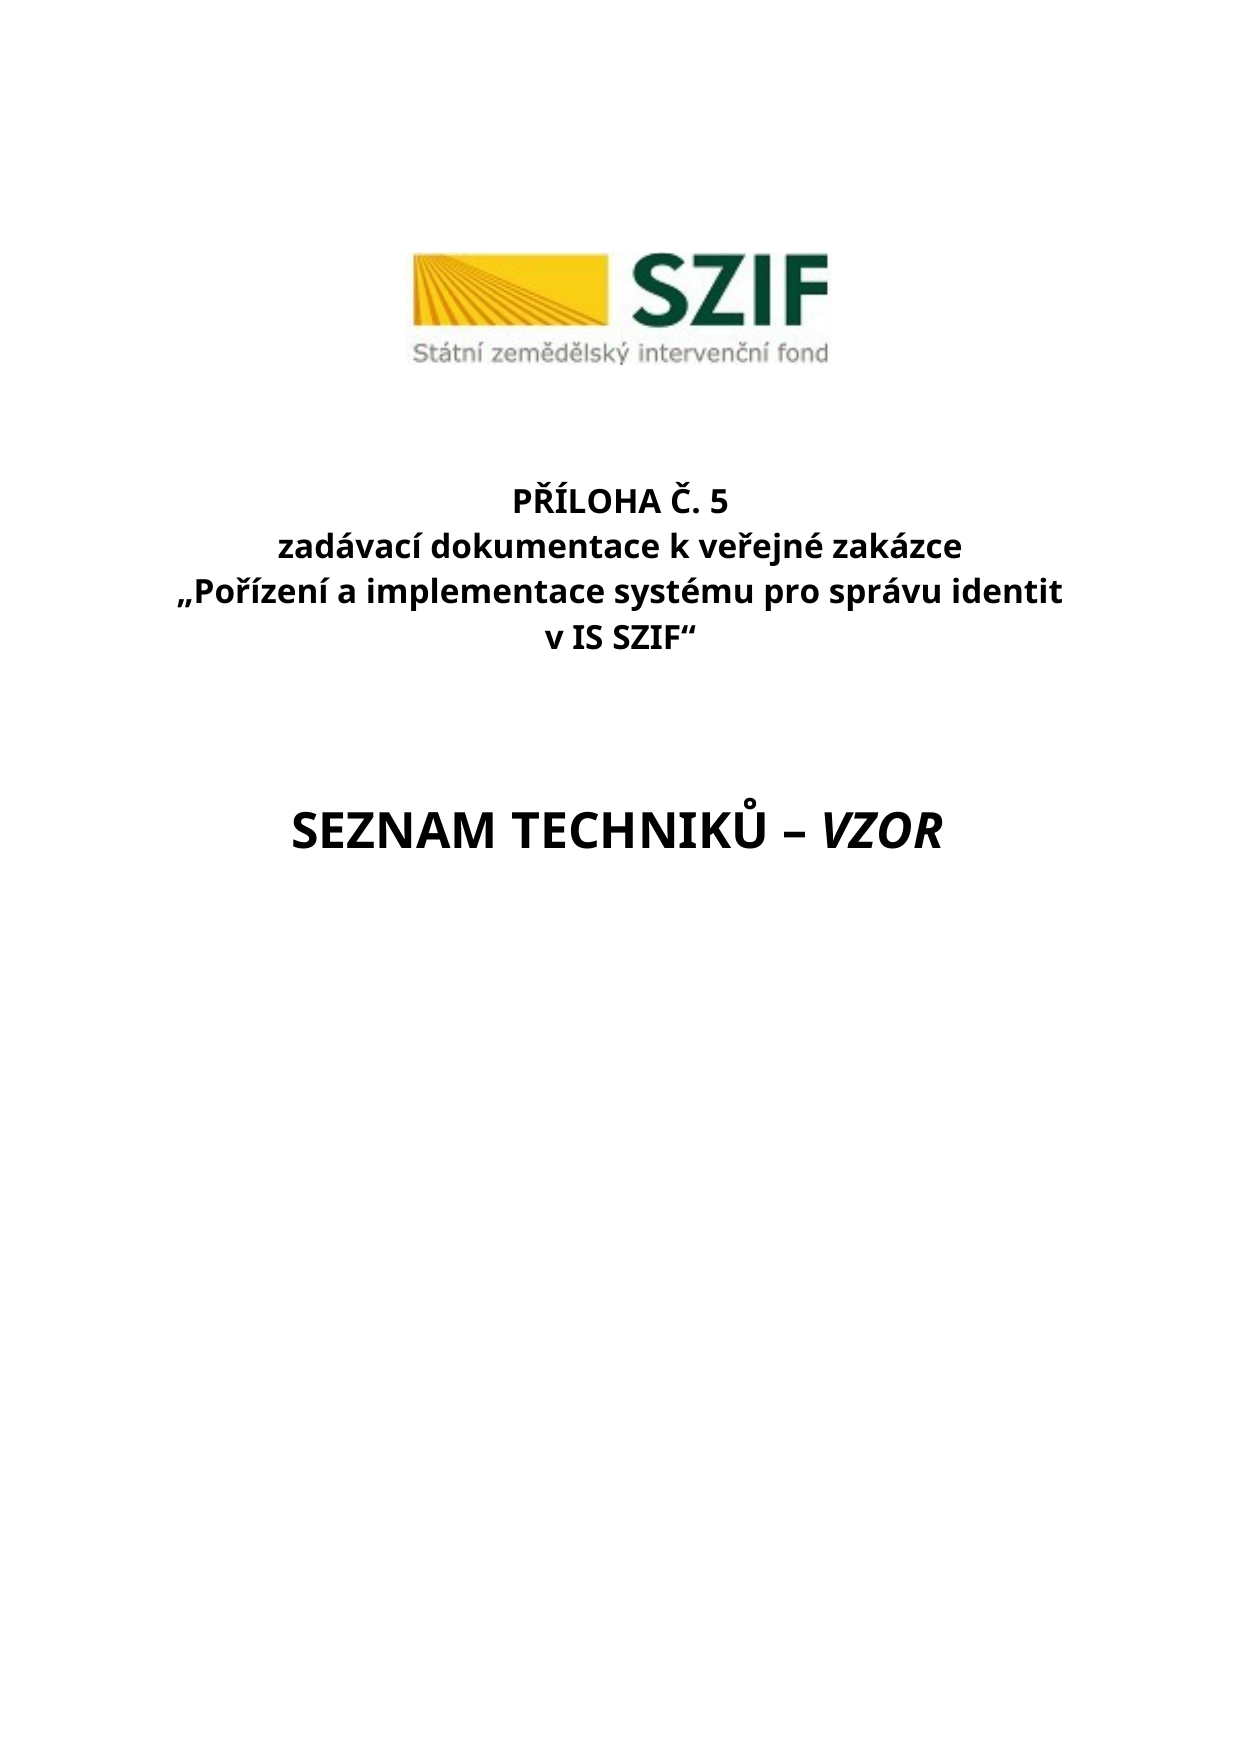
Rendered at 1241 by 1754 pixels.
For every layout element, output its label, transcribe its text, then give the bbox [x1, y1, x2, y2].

text zadávací dokumentace k veřejné zakázce „Pořízení a implementace systému pro správu identit v IS SZIF“ [148, 523, 1093, 659]
text Seznam techniků – VZOR [148, 795, 1093, 863]
text PŘÍLOHA Č. 5 [148, 477, 1093, 523]
picture [406, 252, 834, 365]
